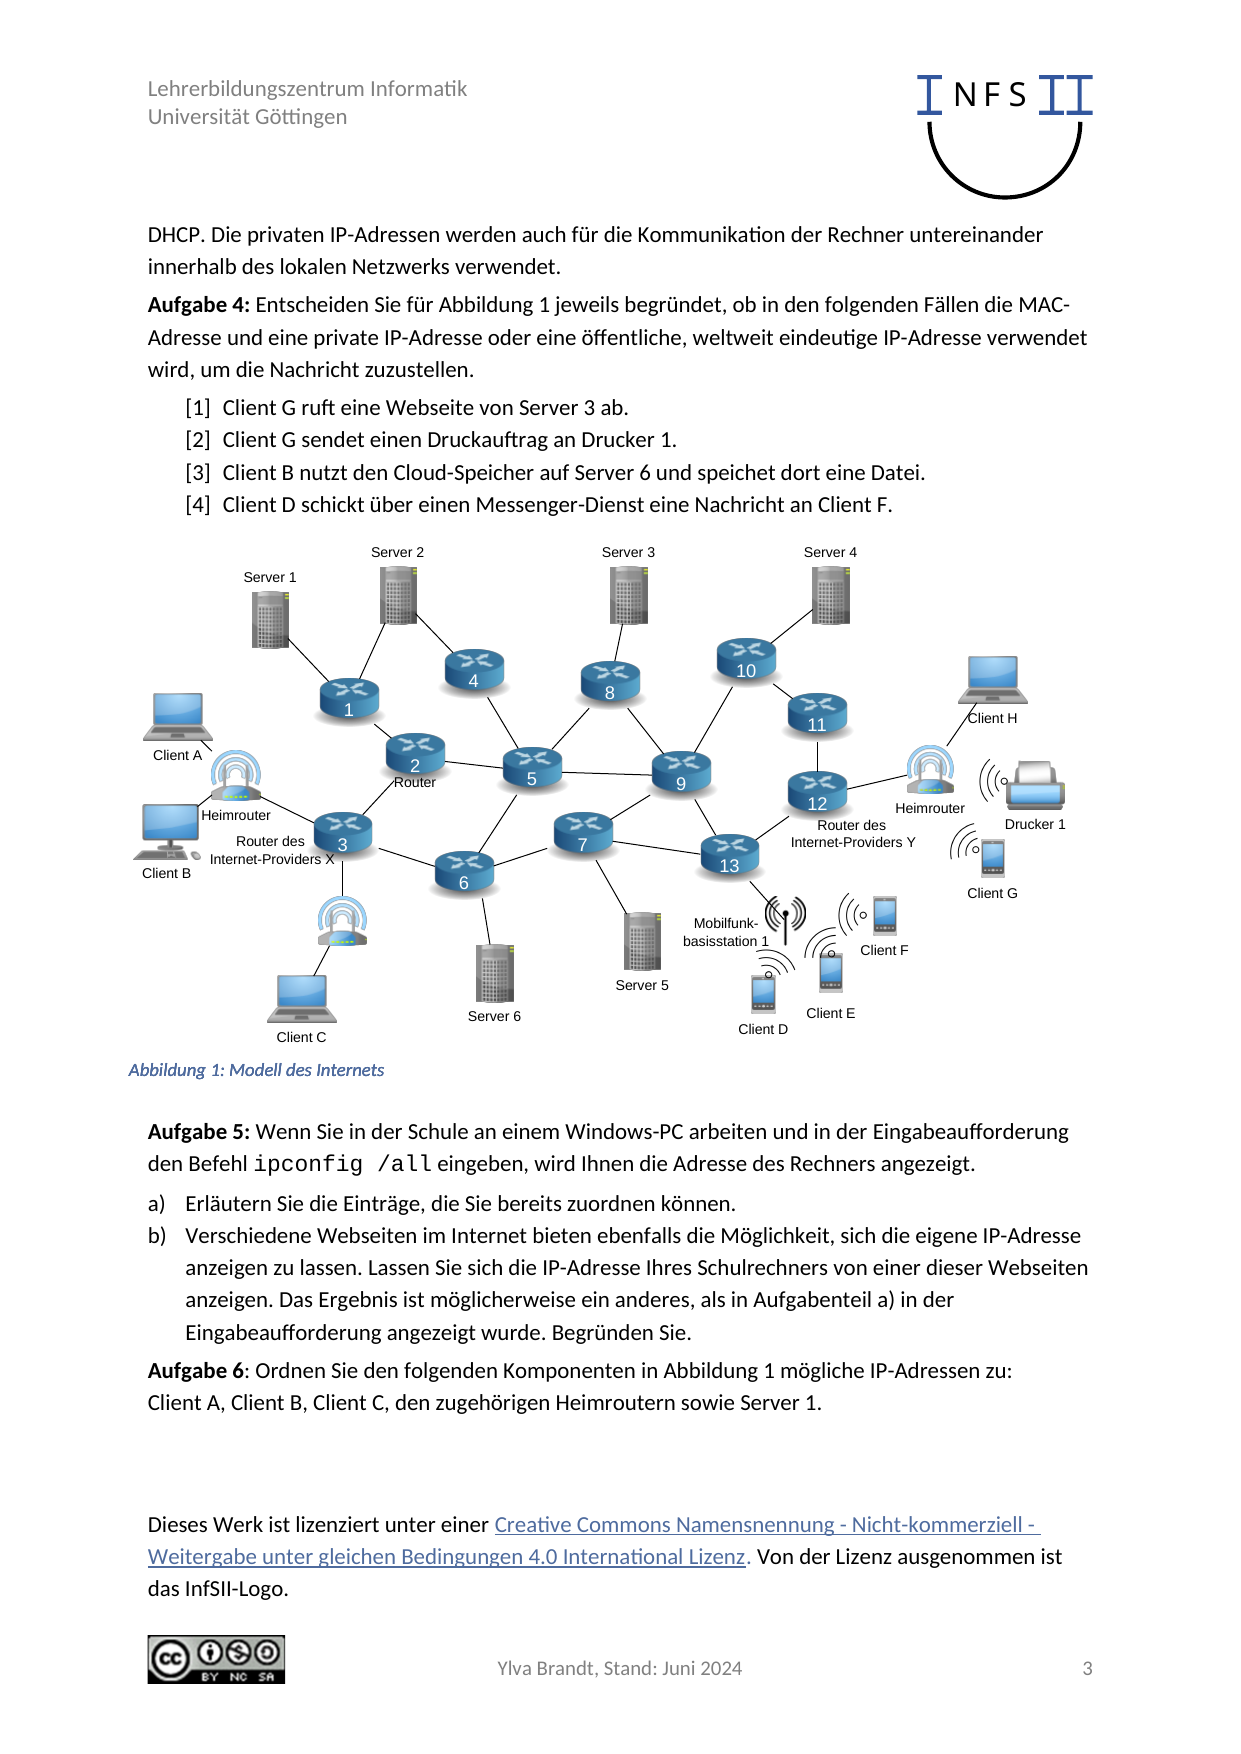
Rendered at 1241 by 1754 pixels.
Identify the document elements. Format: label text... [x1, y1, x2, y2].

text Aufgabe 4: Entscheiden Sie für Abbildung 1 jeweils begründet, ob in den folgenden Fällen die MAC-Adresse und eine private IP-Adresse oder eine öffentliche, weltweit eindeutige IP-Adresse verwendet wird, um die Nachricht zuzustellen. [148, 291, 1093, 383]
text Aufgabe 6: Ordnen Sie den folgenden Komponenten in Abbildung 1 mögliche IP-Adressen zu: Client A, Client B, Client C, den zugehörigen Heimroutern sowie Server 1. [148, 1356, 1093, 1416]
picture [934, 812, 990, 868]
picture [954, 746, 1021, 813]
picture [746, 880, 880, 990]
list Erläutern Sie die Einträge, die Sie bereits zuordnen können. [148, 1189, 1093, 1217]
text Dieses Werk ist lizenziert unter einer Creative Commons Namensnennung - Nicht-kommerziell - Weitergabe unter gleichen Bedingungen 4.0 International Lizenz. Von der Lizenz ausgenommen ist das InfSII-Logo. [148, 1510, 1093, 1602]
list Client D schickt über einen Messenger-Dienst eine Nachricht an Client F. [185, 490, 1093, 518]
picture [147, 1635, 286, 1684]
list Client B nutzt den Cloud-Speicher auf Server 6 und speichet dort eine Datei. [185, 458, 1093, 486]
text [148, 220, 1093, 280]
list Verschiedene Webseiten im Internet bieten ebenfalls die Möglichkeit, sich die eigene IP-Adresse anzeigen zu lassen. Lassen Sie sich die IP-Adresse Ihres Schulrechners von einer dieser Webseiten anzeigen. Das Ergebnis ist möglicherweise ein anderes, als in Aufgabenteil a) in der Eingabeaufforderung angezeigt wurde. Begründen Sie. [148, 1221, 1093, 1346]
text Aufgabe 5: Wenn Sie in der Schule an einem Windows-PC arbeiten und in der Eingabeaufforderung den Befehl ipconfig /all eingeben, wird Ihnen die Adresse des Rechners angezeigt. [148, 528, 1093, 1178]
list Client G sendet einen Druckauftrag an Drucker 1. [185, 426, 1093, 453]
list Client G ruft eine Webseite von Server 3 ab. [185, 393, 1093, 421]
